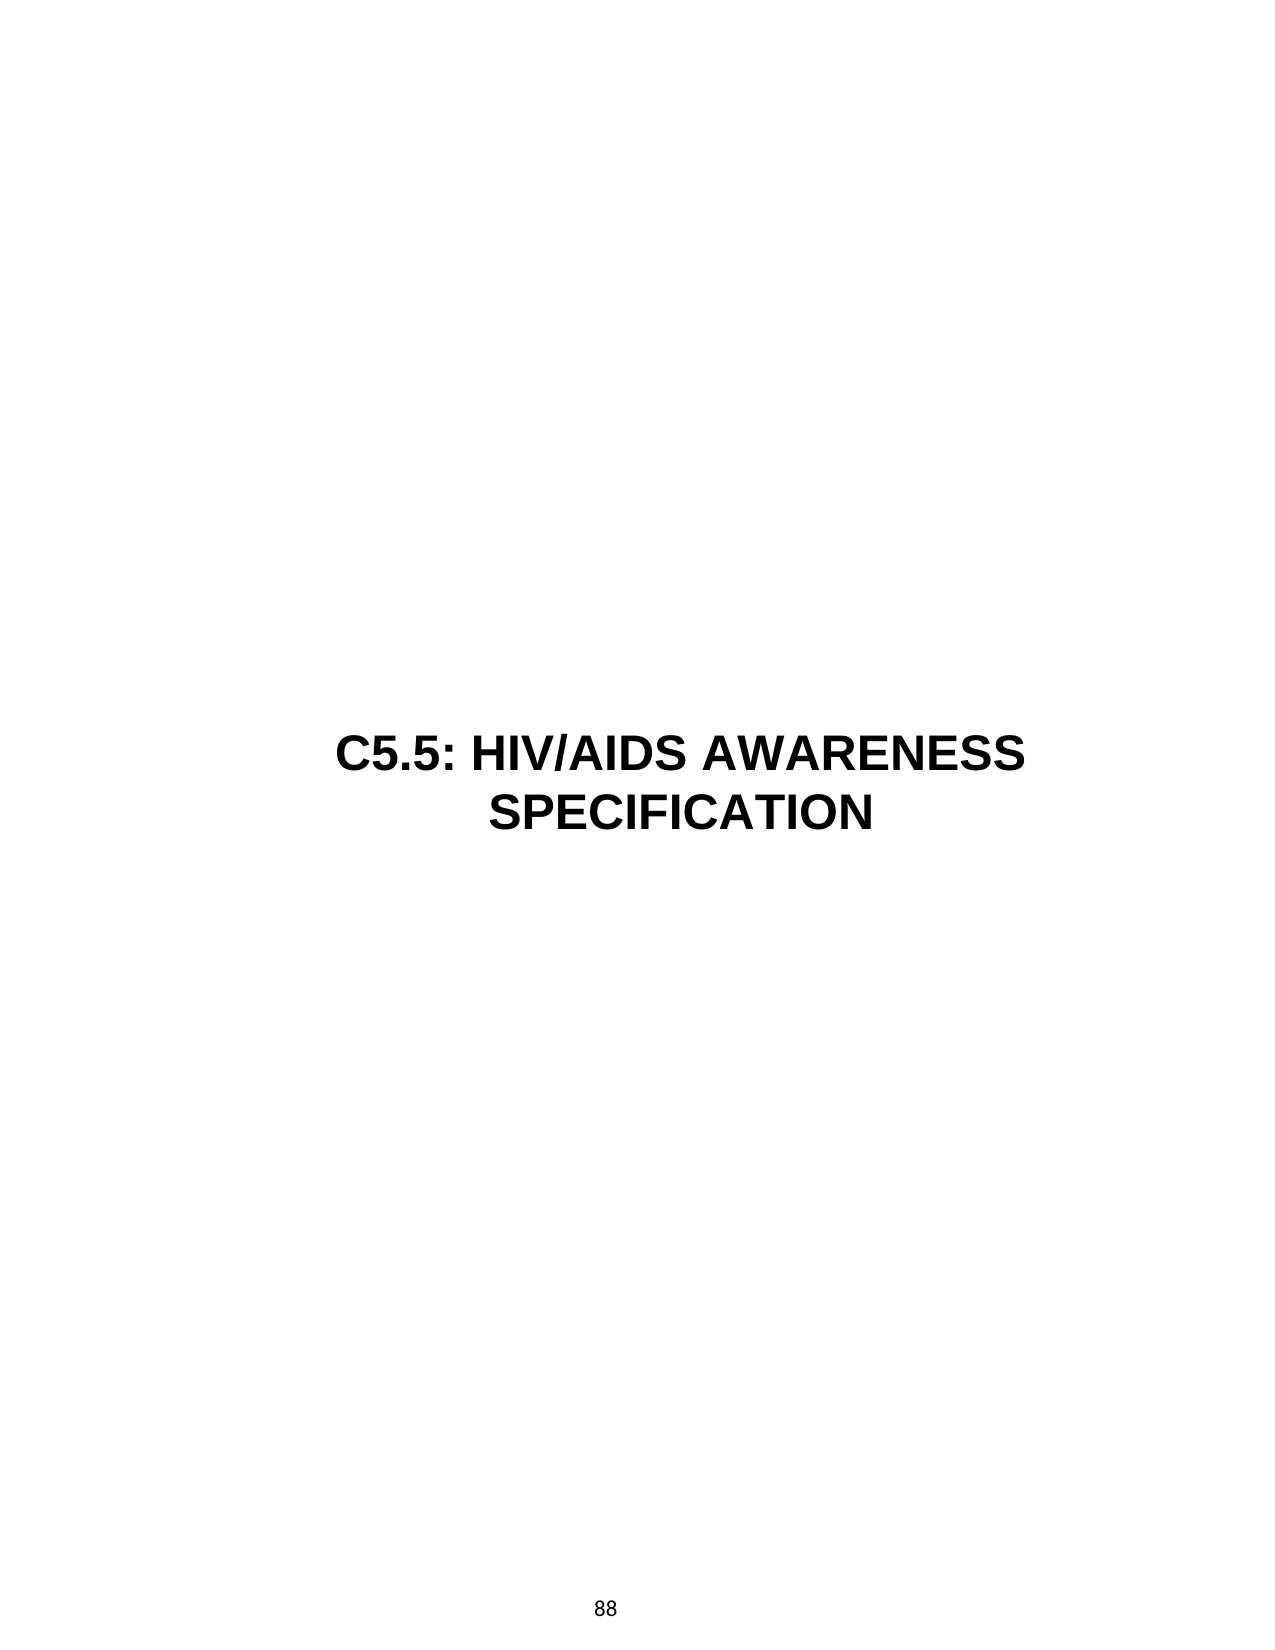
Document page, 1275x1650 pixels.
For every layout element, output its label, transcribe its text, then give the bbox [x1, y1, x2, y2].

text C5.5: HIV/AIDS AWARENESS SPECIFICATION [204, 723, 1157, 840]
